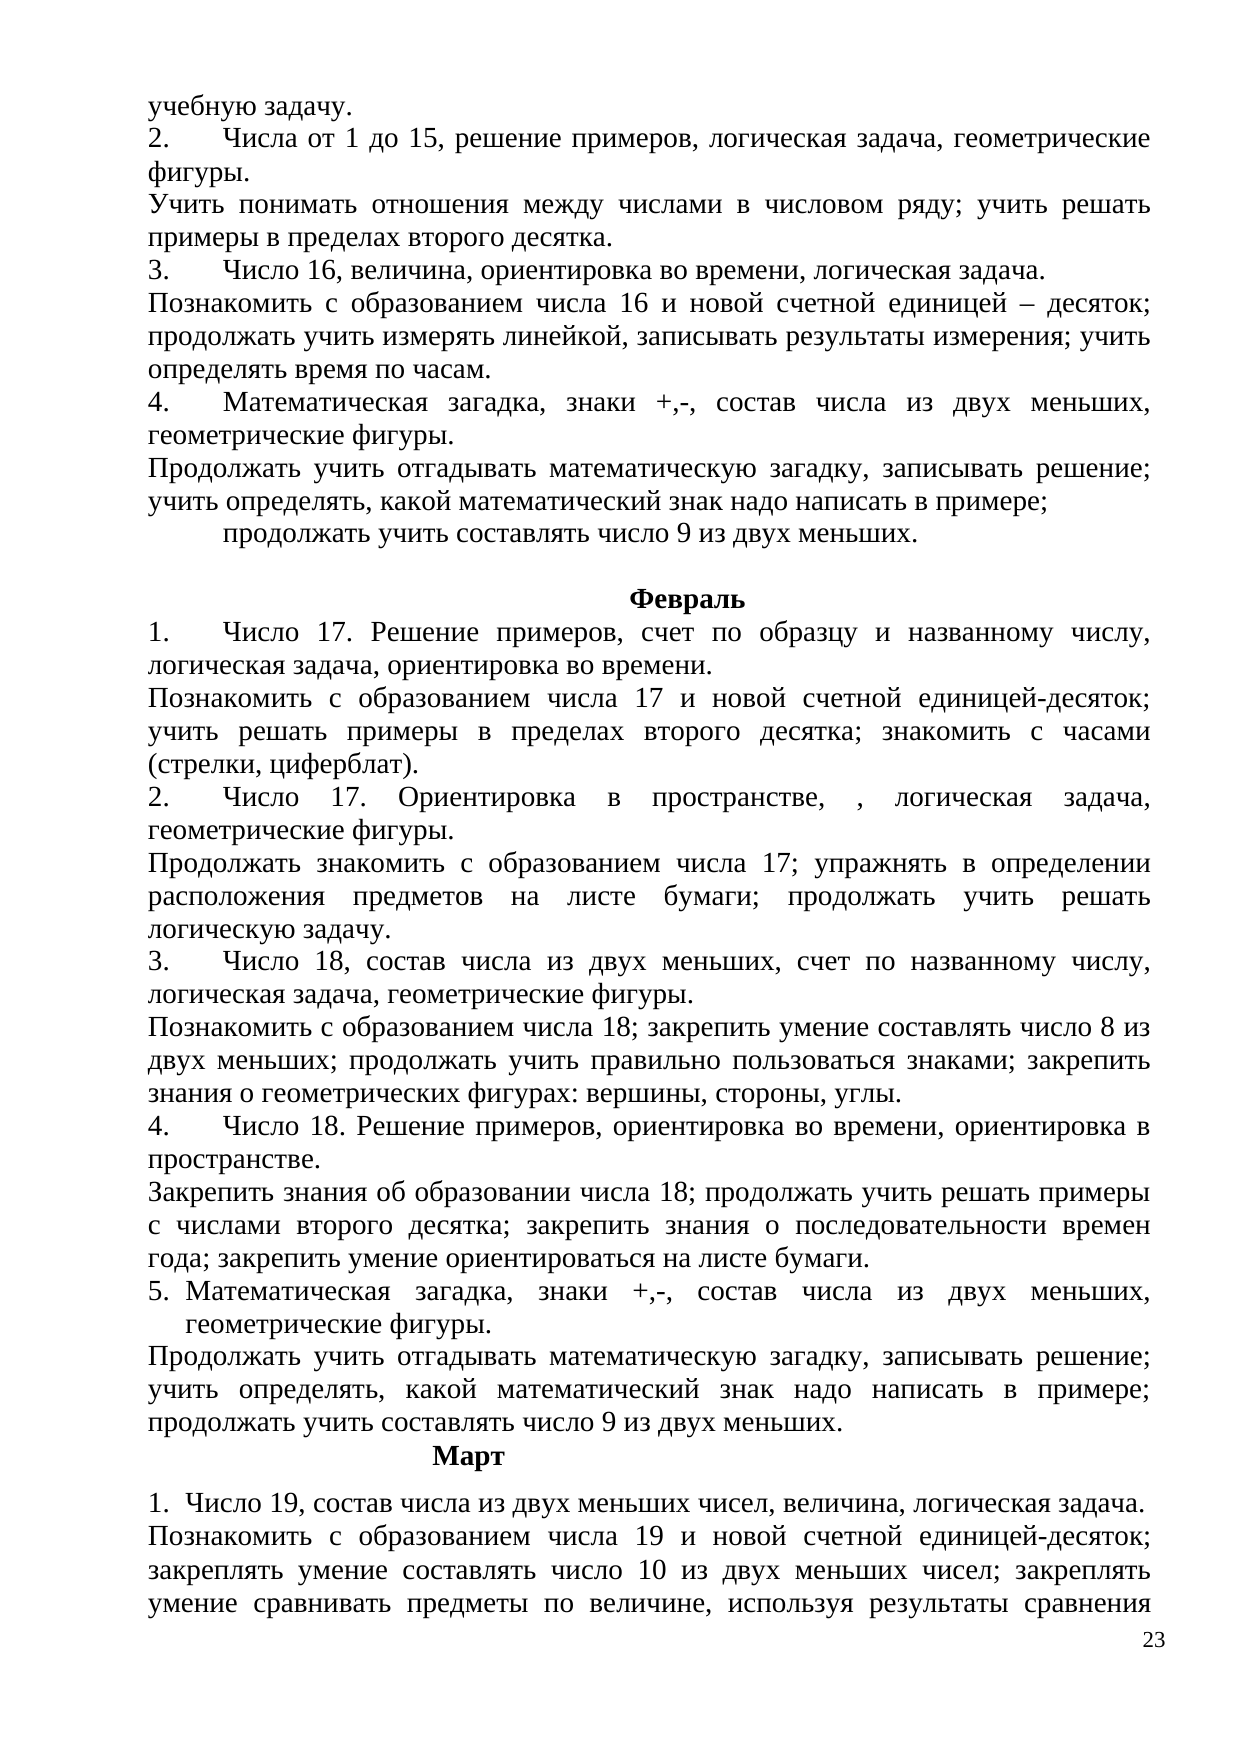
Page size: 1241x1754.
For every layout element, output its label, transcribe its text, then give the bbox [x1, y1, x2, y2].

text Продолжать учить отгадывать математическую загадку, записывать решение; учить определять, какой математический знак надо написать в примере; [148, 451, 1152, 516]
text Познакомить с образованием числа 18; закрепить умение составлять число 8 из двух меньших; продолжать учить правильно пользоваться знаками; закрепить знания о геометрических фигурах: вершины, стороны, углы. [148, 1010, 1152, 1109]
text Познакомить с образованием числа 16 и новой счетной единицей – десяток; продолжать учить измерять линейкой, записывать результаты измерения; учить определять время по часам. [148, 286, 1152, 385]
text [148, 89, 1152, 121]
text 3. Число 18, состав числа из двух меньших, счет по названному числу, логическая задача, геометрические фигуры. [148, 944, 1152, 1010]
list продолжать учить составлять число 9 из двух меньших. [223, 517, 1152, 549]
list Число 19, состав числа из двух меньших чисел, величина, логическая задача. [148, 1485, 1165, 1518]
text Продолжать учить отгадывать математическую загадку, записывать решение; учить определять, какой математический знак надо написать в примере; продолжать учить составлять число 9 из двух меньших. [148, 1339, 1152, 1438]
text Закрепить знания об образовании числа 18; продолжать учить решать примеры с числами второго десятка; закрепить знания о последовательности времен года; закрепить умение ориентироваться на листе бумаги. [148, 1175, 1152, 1273]
text Продолжать знакомить с образованием числа 17; упражнять в определении расположения предметов на листе бумаги; продолжать учить решать логическую задачу. [148, 846, 1152, 944]
text 4. Математическая загадка, знаки +,-, состав числа из двух меньших, геометрические фигуры. [148, 385, 1152, 451]
text 2. Число 17. Ориентировка в пространстве, , логическая задача, геометрические фигуры. [148, 780, 1152, 846]
text 3. Число 16, величина, ориентировка во времени, логическая задача. [148, 253, 1152, 286]
text Учить понимать отношения между числами в числовом ряду; учить решать примеры в пределах второго десятка. [148, 187, 1152, 253]
text 2. Числа от 1 до 15, решение примеров, логическая задача, геометрические фигуры. [148, 122, 1152, 187]
text 1. Число 17. Решение примеров, счет по образцу и названному числу, логическая задача, ориентировка во времени. [148, 615, 1152, 681]
list Математическая загадка, знаки +,-, состав числа из двух меньших, геометрические фигуры. [148, 1274, 1152, 1339]
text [148, 1518, 1152, 1619]
list Февраль [223, 582, 1152, 615]
text 4. Число 18. Решение примеров, ориентировка во времени, ориентировка в пространстве. [148, 1109, 1152, 1175]
text Познакомить с образованием числа 17 и новой счетной единицей-десяток; учить решать примеры в пределах второго десятка; знакомить с часами (стрелки, циферблат). [148, 681, 1152, 780]
text Март [148, 1438, 789, 1472]
